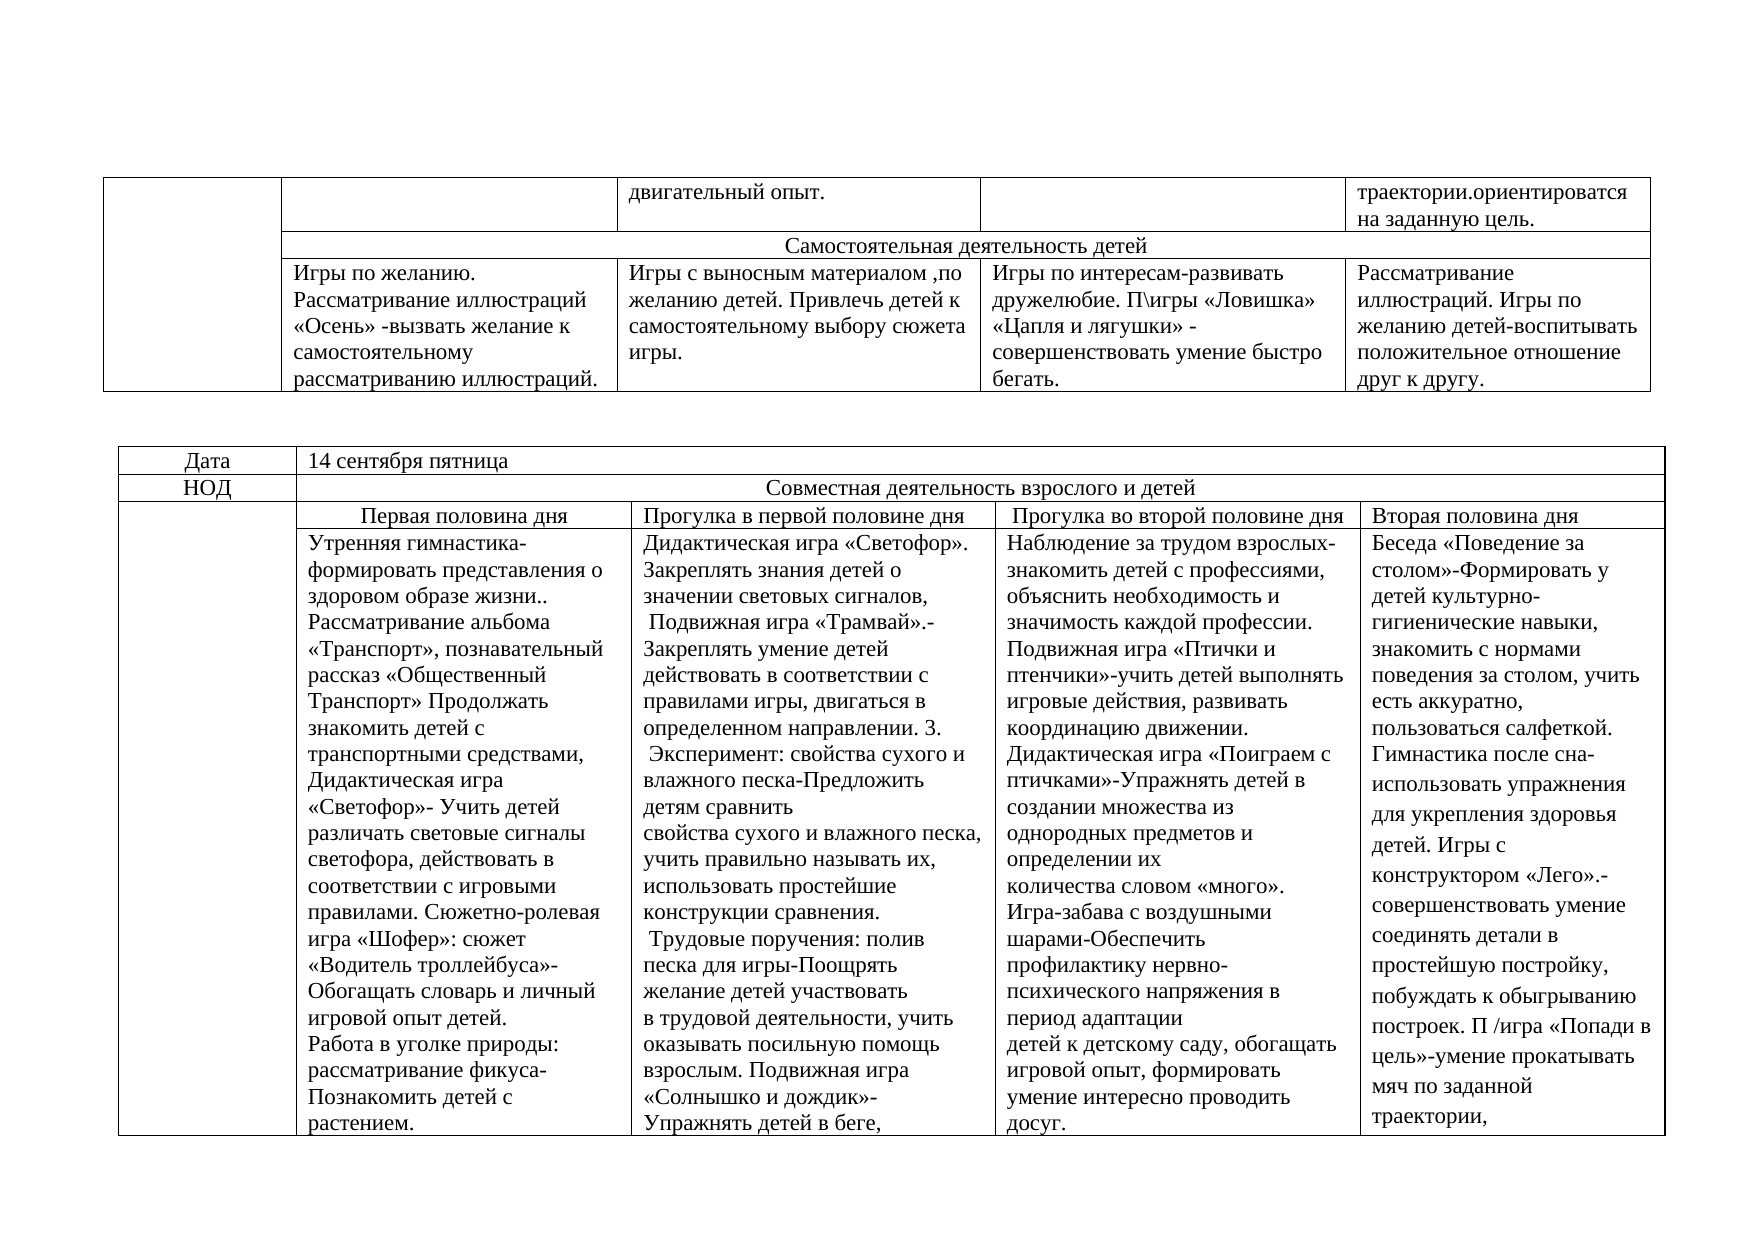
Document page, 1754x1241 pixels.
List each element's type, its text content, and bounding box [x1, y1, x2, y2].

table_header Дата [119, 447, 296, 473]
table_cell Вторая половина дня [1361, 502, 1664, 528]
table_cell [297, 529, 631, 1135]
table_cell Прогулка во второй половине дня [996, 502, 1360, 528]
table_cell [1361, 529, 1664, 1135]
table_cell Игры по желанию. Рассматривание иллюстраций «Осень» -вызвать желание к самостоятельному рассматриванию иллюстраций. [282, 259, 617, 391]
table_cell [632, 529, 995, 1135]
table_header 14 сентября пятница [297, 447, 1664, 473]
table_cell Самостоятельная деятельность детей [282, 232, 1650, 258]
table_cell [1346, 178, 1650, 231]
table_cell Игры по интересам-развивать дружелюбие. П\игры «Ловишка» «Цапля и лягушки» -совершенствовать умение быстро бегать. [981, 259, 1345, 391]
table_cell Совместная деятельность взрослого и детей [297, 475, 1664, 501]
table_cell [119, 502, 296, 1135]
table_cell Рассматривание иллюстраций. Игры по желанию детей-воспитывать положительное отношение друг к другу. [1346, 259, 1650, 391]
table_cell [282, 178, 617, 231]
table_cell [981, 178, 1345, 231]
table_cell Прогулка в первой половине дня [632, 502, 995, 528]
table_cell НОД [119, 475, 296, 501]
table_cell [618, 178, 980, 231]
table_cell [996, 529, 1360, 1135]
table_cell Игры с выносным материалом ,по желанию детей. Привлечь детей к самостоятельному выбору сюжета игры. [618, 259, 980, 391]
table_cell Первая половина дня [297, 502, 631, 528]
